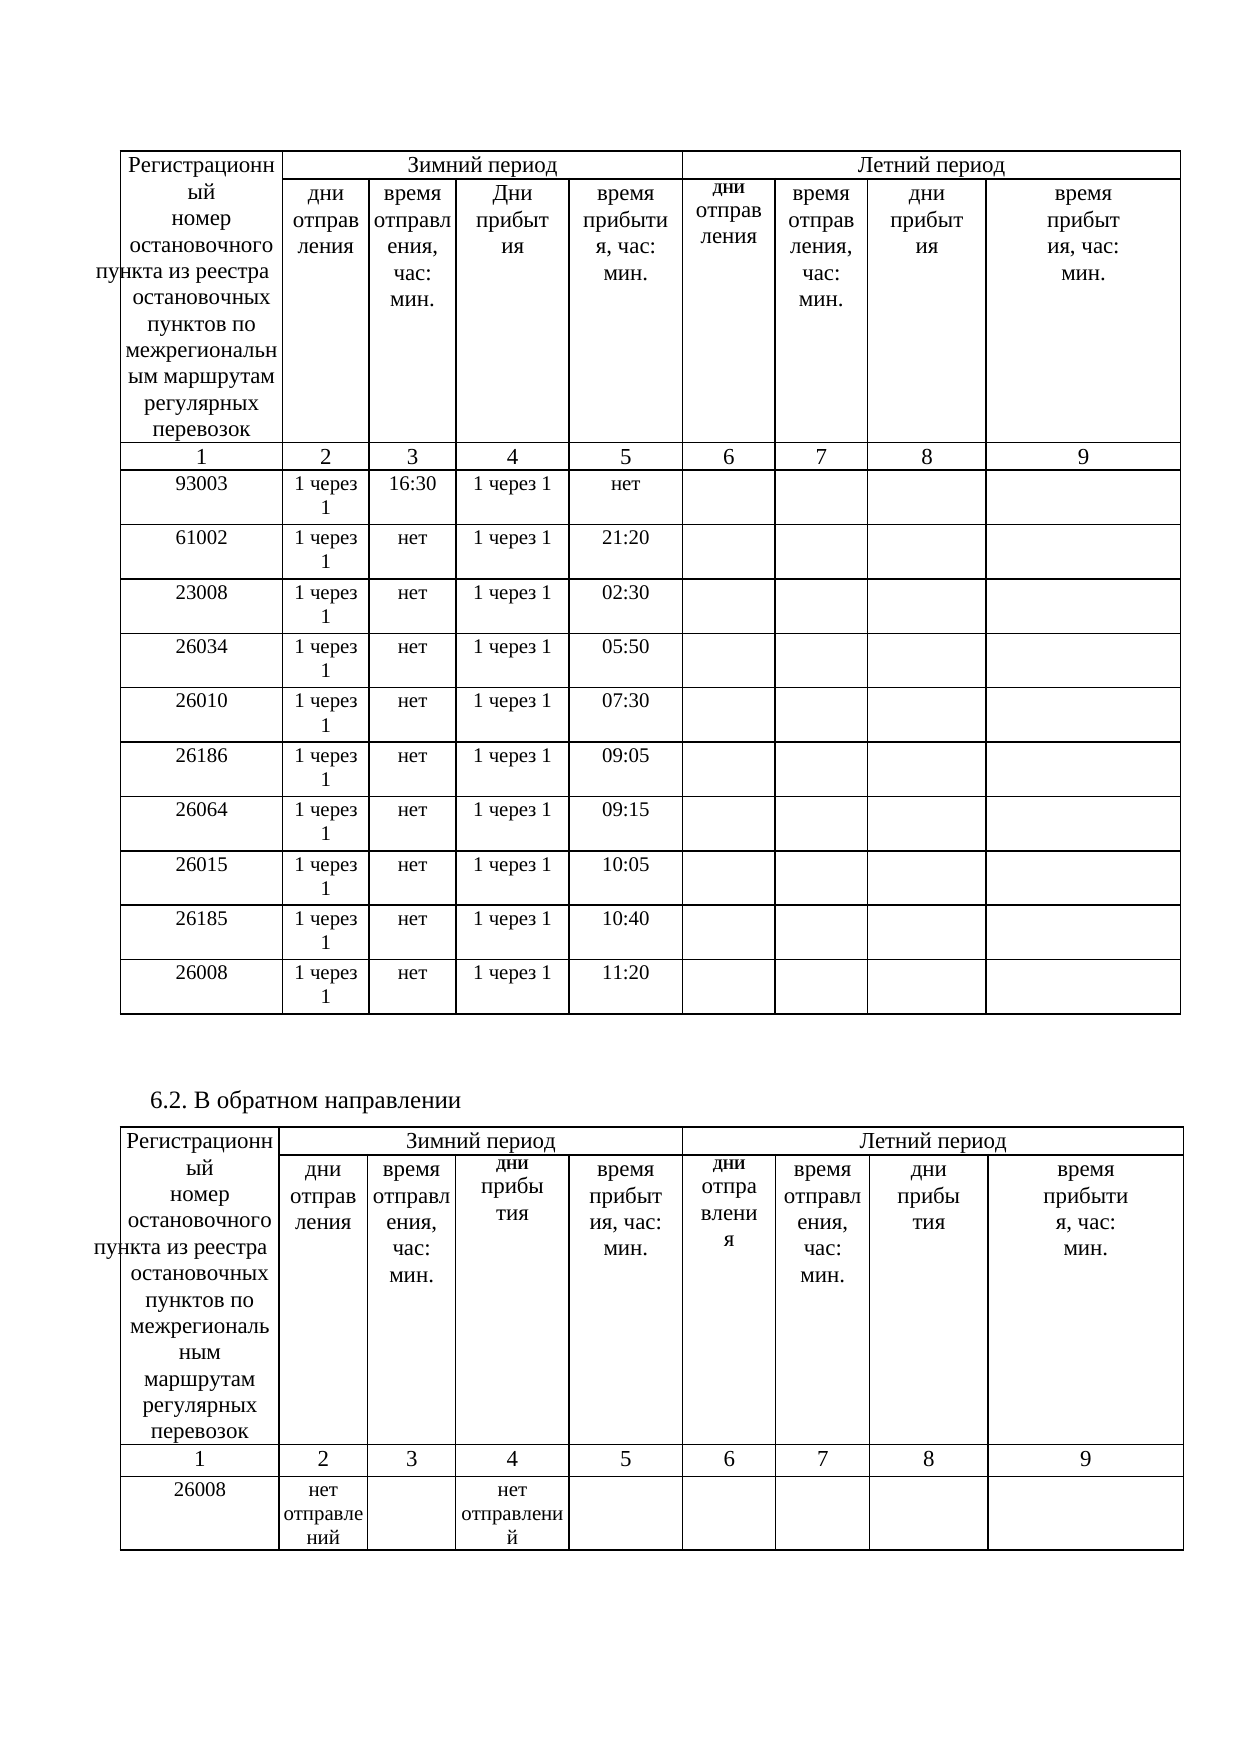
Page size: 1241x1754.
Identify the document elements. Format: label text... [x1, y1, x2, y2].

table_cell [776, 852, 867, 904]
table_cell 10:05 [570, 852, 682, 904]
table_cell 10:40 [570, 906, 682, 959]
table_cell [987, 906, 1180, 959]
table_cell 21:20 [570, 525, 682, 578]
table_cell 1 через 1 [457, 688, 568, 741]
table_cell время прибыти я, час: мин. [989, 1156, 1183, 1444]
table_cell время отправл ения, час: мин. [776, 1156, 869, 1444]
table_cell 1 через 1 [283, 743, 368, 796]
table_cell [868, 471, 985, 524]
table_cell [683, 525, 774, 578]
table_cell [868, 852, 985, 904]
table_cell 1 через 1 [457, 743, 568, 796]
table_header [121, 1128, 278, 1444]
table_cell 09:15 [570, 797, 682, 850]
table_cell [868, 743, 985, 796]
table_cell [776, 906, 867, 959]
table_cell 1 [121, 443, 282, 469]
table_cell 6 [683, 1445, 775, 1476]
table_cell 26034 [121, 634, 282, 687]
table_cell 1 через 1 [457, 852, 568, 904]
table_cell время прибыт ия, час: мин. [987, 180, 1180, 441]
table_cell [683, 580, 774, 632]
table_cell 1 через 1 [457, 471, 568, 524]
table_cell 11:20 [570, 960, 682, 1013]
table_cell [776, 1477, 869, 1549]
table_cell нет [370, 634, 455, 687]
table_cell [868, 906, 985, 959]
table_cell [989, 1477, 1183, 1549]
table_cell 7 [776, 443, 867, 469]
table_cell 26186 [121, 743, 282, 796]
table_cell [683, 960, 774, 1013]
table_cell [776, 525, 867, 578]
table_cell время отправ ления, час: мин. [776, 180, 867, 441]
table_cell 1 через 1 [283, 580, 368, 632]
table_cell нет [370, 852, 455, 904]
table_cell нет [370, 580, 455, 632]
table_cell [368, 1477, 455, 1549]
table_cell нет [370, 906, 455, 959]
table_cell 26064 [121, 797, 282, 850]
table_cell [683, 743, 774, 796]
table_cell [683, 471, 774, 524]
table_cell [683, 688, 774, 741]
table_header Зимний период [283, 152, 682, 178]
table_cell 1 через 1 [283, 960, 368, 1013]
table_cell [570, 1477, 682, 1549]
table_header Летний период [683, 1128, 1183, 1154]
table_cell [776, 797, 867, 850]
table_cell нет [370, 960, 455, 1013]
table_cell 3 [370, 443, 455, 469]
table_cell 7 [776, 1445, 869, 1476]
table_cell 8 [870, 1445, 987, 1476]
table_cell время прибыти я, час: мин. [570, 180, 682, 441]
table_cell 1 через 1 [283, 471, 368, 524]
table_cell нет [370, 688, 455, 741]
table_header Летний период [683, 152, 1180, 178]
table_cell 1 через 1 [283, 797, 368, 850]
table_cell 6 [683, 443, 774, 469]
table_cell [776, 688, 867, 741]
table_cell 05:50 [570, 634, 682, 687]
table_cell [683, 852, 774, 904]
table_cell 1 через 1 [283, 634, 368, 687]
table_cell 26185 [121, 906, 282, 959]
table_cell 1 через 1 [283, 525, 368, 578]
table_cell Дни прибыт ия [457, 180, 568, 441]
table_cell [987, 688, 1180, 741]
table_cell [868, 525, 985, 578]
table_cell 4 [457, 443, 568, 469]
table_cell [683, 797, 774, 850]
table_cell [683, 634, 774, 687]
table_cell [987, 634, 1180, 687]
table_cell 93003 [121, 471, 282, 524]
table_cell дни прибы тия [870, 1156, 987, 1444]
table_cell 1 через 1 [457, 797, 568, 850]
table_cell ДНИ отправ ления [683, 180, 774, 441]
table_cell 1 через 1 [457, 960, 568, 1013]
table_cell дни отправ ления [280, 1156, 367, 1444]
table_cell 4 [456, 1445, 568, 1476]
table_cell 1 [121, 1445, 278, 1476]
table_cell [776, 634, 867, 687]
table_cell 5 [570, 1445, 682, 1476]
table_cell [776, 743, 867, 796]
table_cell нет [370, 525, 455, 578]
table_cell нет отправлений [456, 1477, 568, 1549]
table_cell [868, 960, 985, 1013]
table_cell [987, 743, 1180, 796]
table_cell нет [570, 471, 682, 524]
table_cell [987, 525, 1180, 578]
table_cell 2 [283, 443, 368, 469]
table_cell [683, 906, 774, 959]
table_cell 9 [989, 1445, 1183, 1476]
table_cell время отправл ения, час: мин. [370, 180, 455, 441]
table_cell [776, 960, 867, 1013]
table_cell 26008 [121, 1477, 278, 1549]
table_cell нет отправлений [280, 1477, 367, 1549]
table_cell [868, 688, 985, 741]
table_header Зимний период [280, 1128, 682, 1154]
table_cell 16:30 [370, 471, 455, 524]
table_cell ДНИ отпра влени я [683, 1156, 775, 1444]
table_cell 3 [368, 1445, 455, 1476]
table_cell 23008 [121, 580, 282, 632]
table_cell 9 [987, 443, 1180, 469]
table_cell ДНИ прибы тия [456, 1156, 568, 1444]
table_cell 02:30 [570, 580, 682, 632]
table_cell 5 [570, 443, 682, 469]
text 6.2. В обратном направлении [150, 1085, 1090, 1113]
table_cell нет [370, 743, 455, 796]
table_cell [870, 1477, 987, 1549]
table_cell [868, 634, 985, 687]
table_cell 1 через 1 [457, 580, 568, 632]
table_cell 61002 [121, 525, 282, 578]
table_cell время отправл ения, час: мин. [368, 1156, 455, 1444]
table_cell 09:05 [570, 743, 682, 796]
table_cell [868, 580, 985, 632]
table_cell 1 через 1 [283, 688, 368, 741]
table_cell нет [370, 797, 455, 850]
table_cell время прибыт ия, час: мин. [570, 1156, 682, 1444]
table_cell дни прибыт ия [868, 180, 985, 441]
table_cell [987, 960, 1180, 1013]
table_cell дни отправ ления [283, 180, 368, 441]
table_cell [776, 580, 867, 632]
table_cell [987, 471, 1180, 524]
table_cell 1 через 1 [457, 525, 568, 578]
table_cell 26015 [121, 852, 282, 904]
table_cell 26010 [121, 688, 282, 741]
table_cell [987, 580, 1180, 632]
table_cell [868, 797, 985, 850]
table_cell [776, 471, 867, 524]
table_cell [987, 797, 1180, 850]
table_cell 1 через 1 [283, 906, 368, 959]
table_cell 07:30 [570, 688, 682, 741]
table_cell [987, 852, 1180, 904]
table_cell 2 [280, 1445, 367, 1476]
table_cell 8 [868, 443, 985, 469]
table_cell 26008 [121, 960, 282, 1013]
table_cell [683, 1477, 775, 1549]
table_cell 1 через 1 [457, 634, 568, 687]
table_cell 1 через 1 [283, 852, 368, 904]
table_cell 1 через 1 [457, 906, 568, 959]
table_header Регистрационный номер остановочного пункта из реестра остановочных пунктов по межрегиональным маршрутам регулярных перевозок [121, 152, 282, 441]
